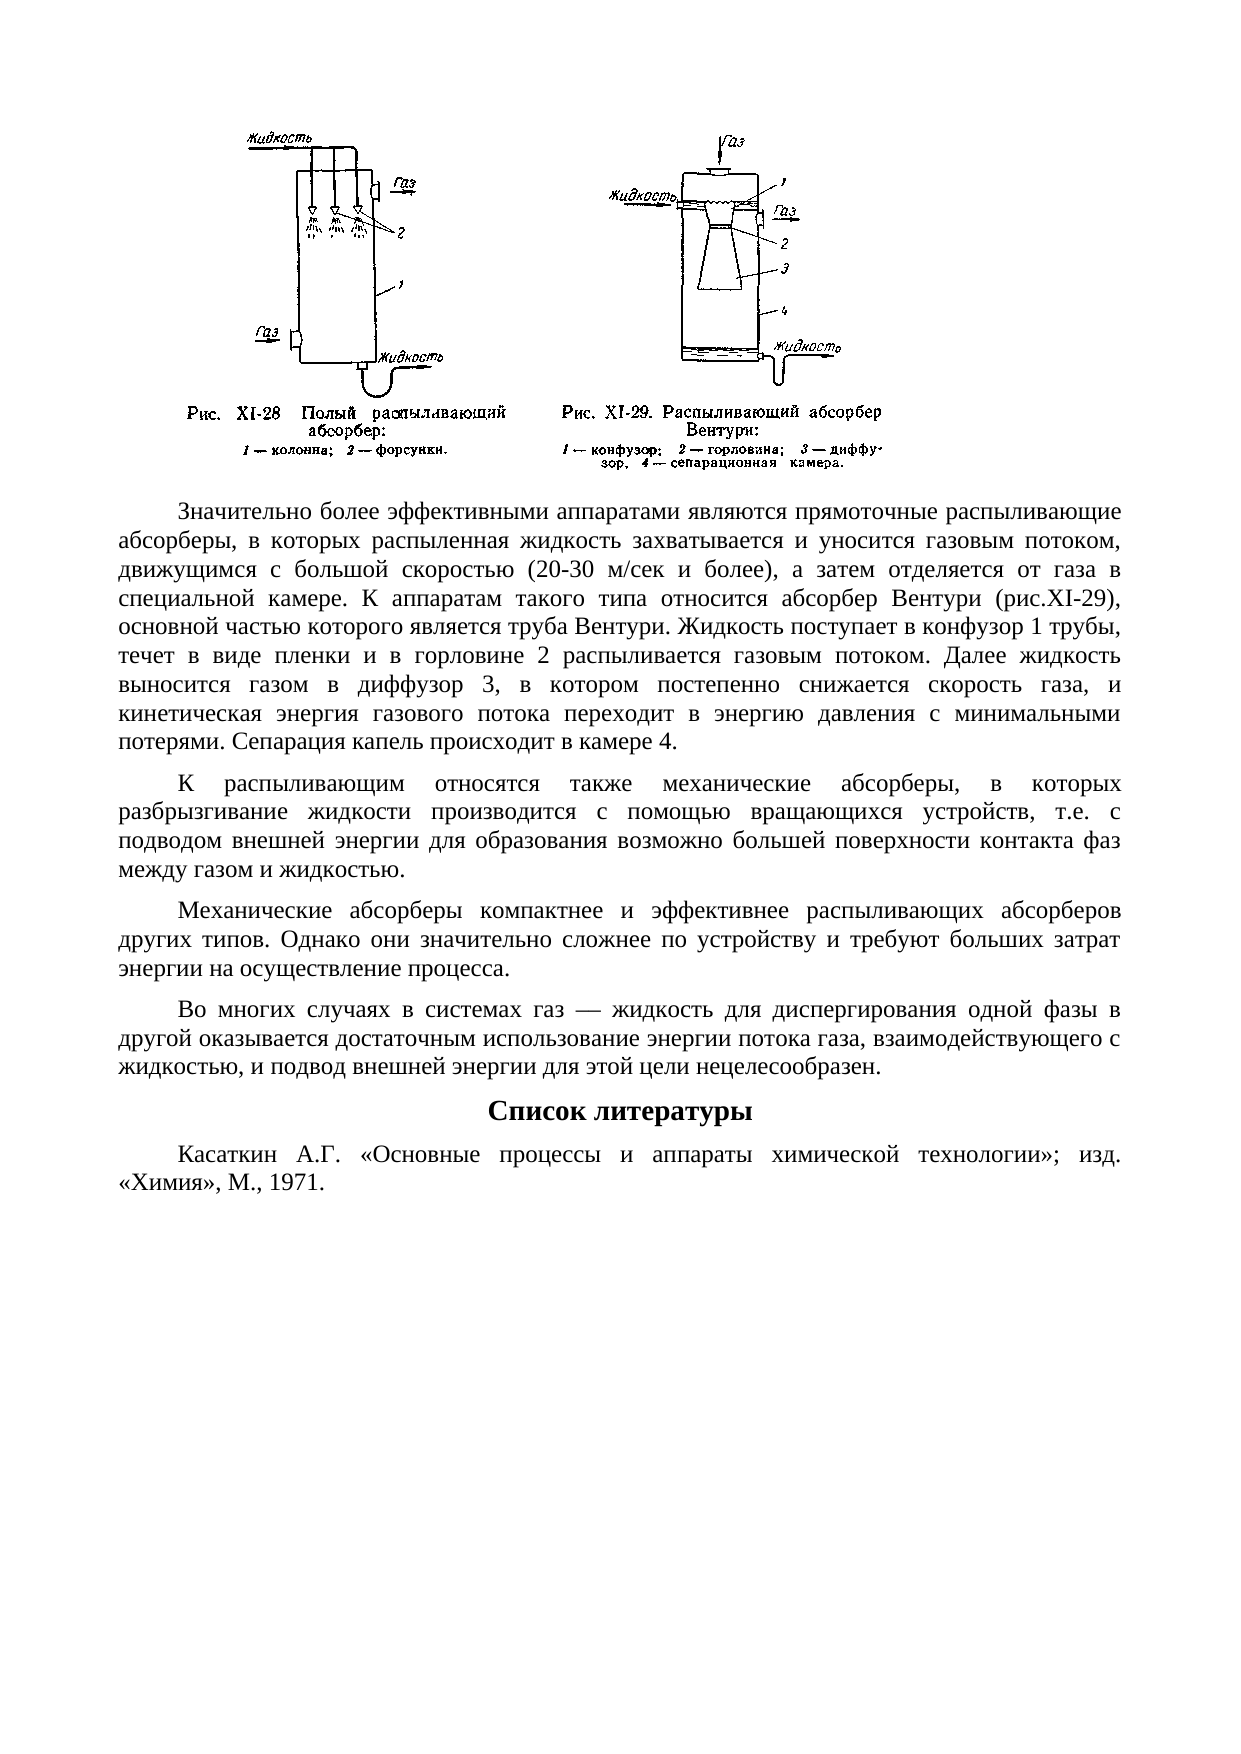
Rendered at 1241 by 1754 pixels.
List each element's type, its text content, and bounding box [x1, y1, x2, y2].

text Список литературы [118, 1093, 1122, 1126]
text К распыливающим относятся также механические абсорберы, в которых разбрызгивание жидкости производится с помощью вращающихся устройств, т.е. с подводом внешней энергии для образования возможно большей поверхности контакта фаз между газом и жидкостью. [118, 768, 1122, 883]
text Значительно более эффективными аппаратами являются прямоточные распыливающие абсорберы, в которых распыленная жидкость захватывается и уносится газовым потоком, движущимся с большой скоростью (20-30 м/сек и более), а затем отделяется от газа в специальной камере. К аппаратам такого типа относится абсорбер Вентури (рис.XI-29), основной частью которого является труба Вентури. Жидкость поступает в конфузор 1 трубы, течет в виде пленки и в горловине 2 распыливается газовым потоком. Далее жидкость выносится газом в диффузор 3, в котором постепенно снижается скорость газа, и кинетическая энергия газового потока переходит в энергию давления с минимальными потерями. Сепарация капель происходит в камере 4. [118, 496, 1122, 755]
text Механические абсорберы компактнее и эффективнее распыливающих абсорберов других типов. Однако они значительно сложнее по устройству и требуют больших затрат энергии на осуществление процесса. [118, 895, 1122, 981]
text Во многих случаях в системах газ –– жидкость для диспергирования одной фазы в другой оказывается достаточным использование энергии потока газа, взаимодействующего с жидкостью, и подвод внешней энергии для этой цели нецелесообразен. [118, 994, 1122, 1080]
text Касаткин А.Г. «Основные процессы и аппараты химической технологии»; изд. «Химия», М., 1971. [118, 1139, 1122, 1196]
picture [177, 118, 890, 484]
